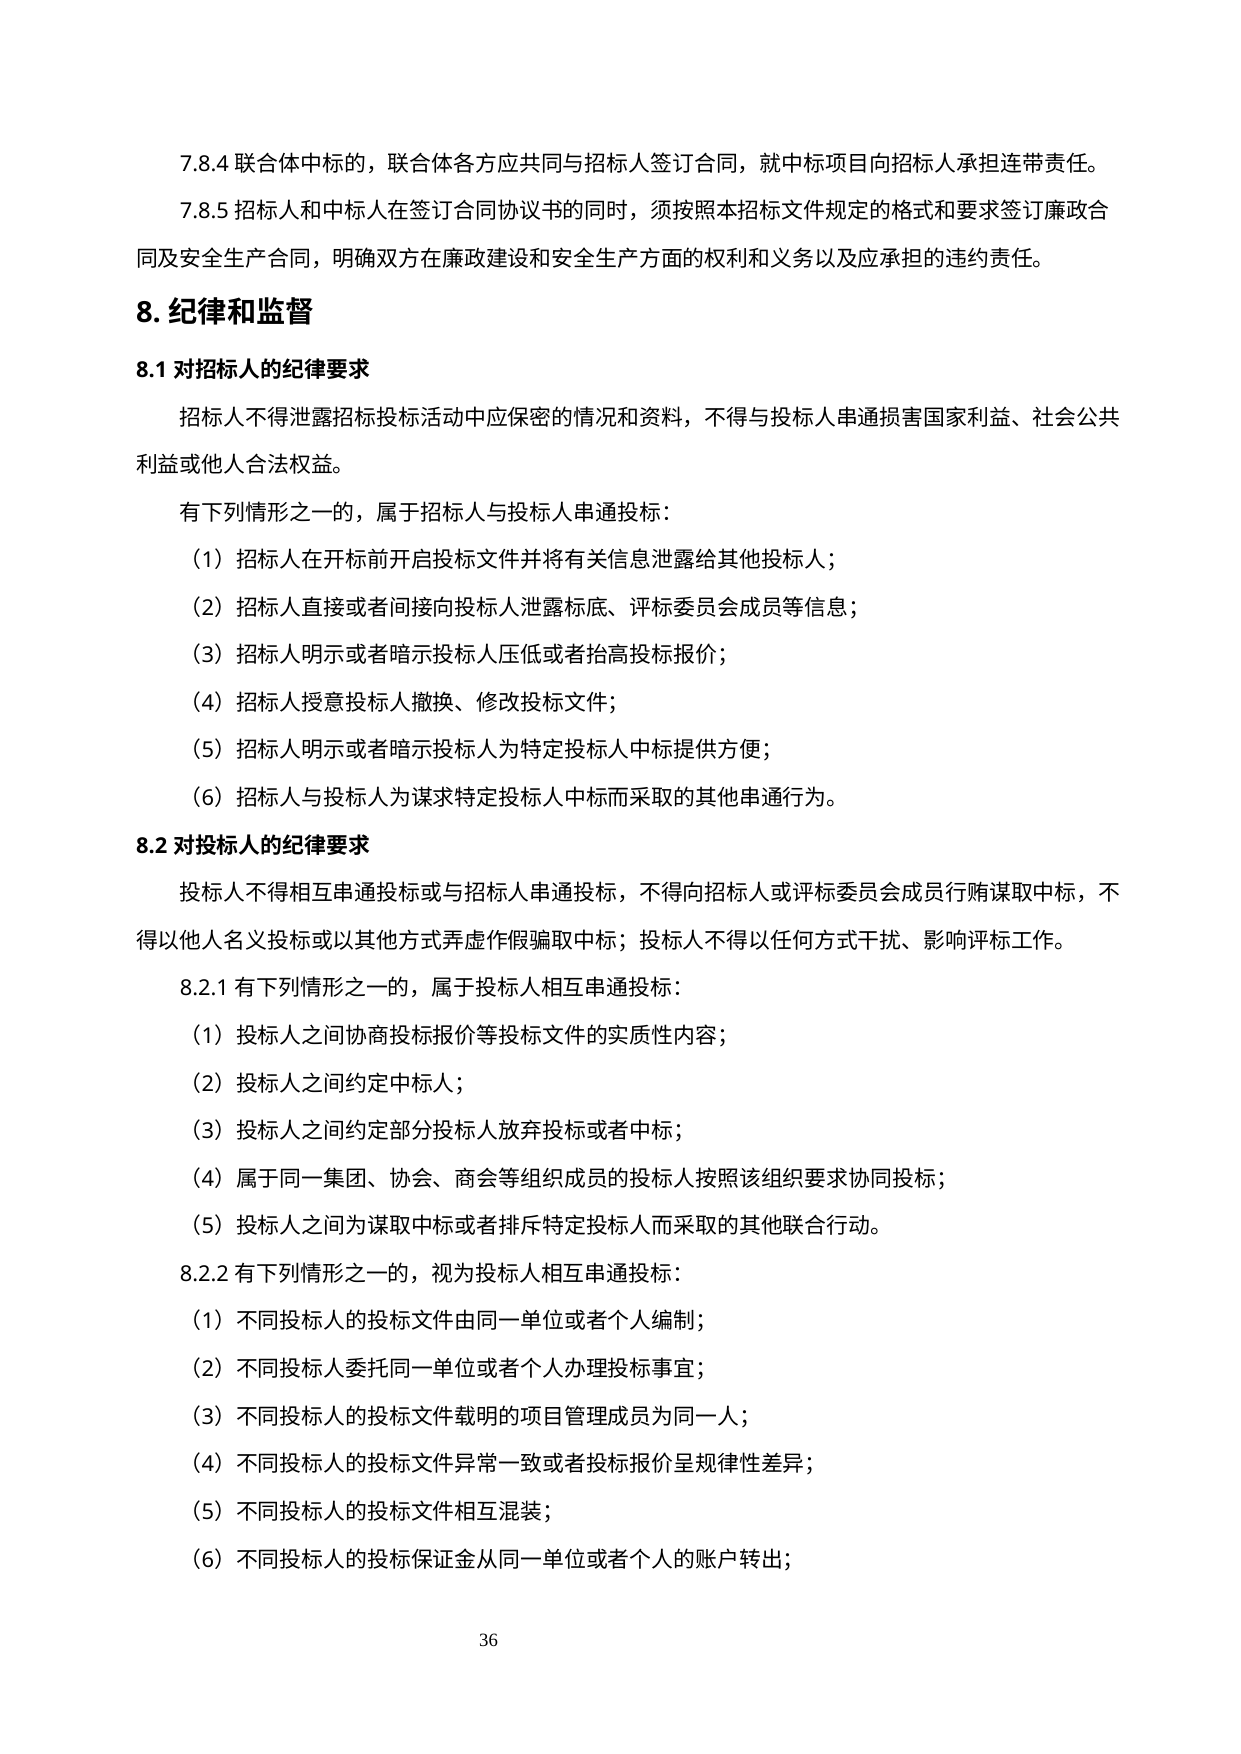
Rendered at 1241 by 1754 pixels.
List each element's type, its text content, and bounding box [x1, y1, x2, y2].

text 7.8.4 联合体中标的，联合体各方应共同与招标人签订合同，就中标项目向招标人承担连带责任。 [136, 146, 1122, 177]
text （3）投标人之间约定部分投标人放弃投标或者中标； [136, 1113, 1122, 1145]
subtitle 8.2 对投标人的纪律要求 [136, 828, 1122, 859]
text （2）投标人之间约定中标人； [136, 1066, 1122, 1097]
text （1）投标人之间协商投标报价等投标文件的实质性内容； [136, 1018, 1122, 1050]
text （4）招标人授意投标人撤换、修改投标文件； [136, 685, 1122, 717]
text （1）不同投标人的投标文件由同一单位或者个人编制； [136, 1303, 1122, 1335]
text （3）招标人明示或者暗示投标人压低或者抬高投标报价； [136, 637, 1122, 669]
text （5）招标人明示或者暗示投标人为特定投标人中标提供方便； [136, 732, 1122, 764]
text （5）投标人之间为谋取中标或者排斥特定投标人而采取的其他联合行动。 [136, 1208, 1122, 1240]
subtitle 8.1 对招标人的纪律要求 [136, 352, 1122, 384]
subtitle 8. 纪律和监督 [136, 288, 1122, 331]
text （1）招标人在开标前开启投标文件并将有关信息泄露给其他投标人； [136, 542, 1122, 574]
text 8.2.2 有下列情形之一的，视为投标人相互串通投标： [136, 1256, 1122, 1288]
text 招标人不得泄露招标投标活动中应保密的情况和资料，不得与投标人串通损害国家利益、社会公共利益或他人合法权益。 [136, 399, 1122, 479]
text 有下列情形之一的，属于招标人与投标人串通投标： [136, 494, 1122, 526]
text （6）招标人与投标人为谋求特定投标人中标而采取的其他串通行为。 [136, 780, 1122, 812]
text 8.2.1 有下列情形之一的，属于投标人相互串通投标： [136, 970, 1122, 1002]
text 7.8.5 招标人和中标人在签订合同协议书的同时，须按照本招标文件规定的格式和要求签订廉政合同及安全生产合同，明确双方在廉政建设和安全生产方面的权利和义务以及应承担的违约责任。 [136, 193, 1122, 273]
text 投标人不得相互串通投标或与招标人串通投标，不得向招标人或评标委员会成员行贿谋取中标，不得以他人名义投标或以其他方式弄虚作假骗取中标；投标人不得以任何方式干扰、影响评标工作。 [136, 875, 1122, 954]
text （5）不同投标人的投标文件相互混装； [136, 1494, 1122, 1526]
text （6）不同投标人的投标保证金从同一单位或者个人的账户转出； [136, 1542, 1122, 1573]
text （2）不同投标人委托同一单位或者个人办理投标事宜； [136, 1351, 1122, 1383]
text （4）属于同一集团、协会、商会等组织成员的投标人按照该组织要求协同投标； [136, 1161, 1122, 1192]
text （3）不同投标人的投标文件载明的项目管理成员为同一人； [136, 1399, 1122, 1431]
text （2）招标人直接或者间接向投标人泄露标底、评标委员会成员等信息； [136, 590, 1122, 621]
text （4）不同投标人的投标文件异常一致或者投标报价呈规律性差异； [136, 1446, 1122, 1478]
